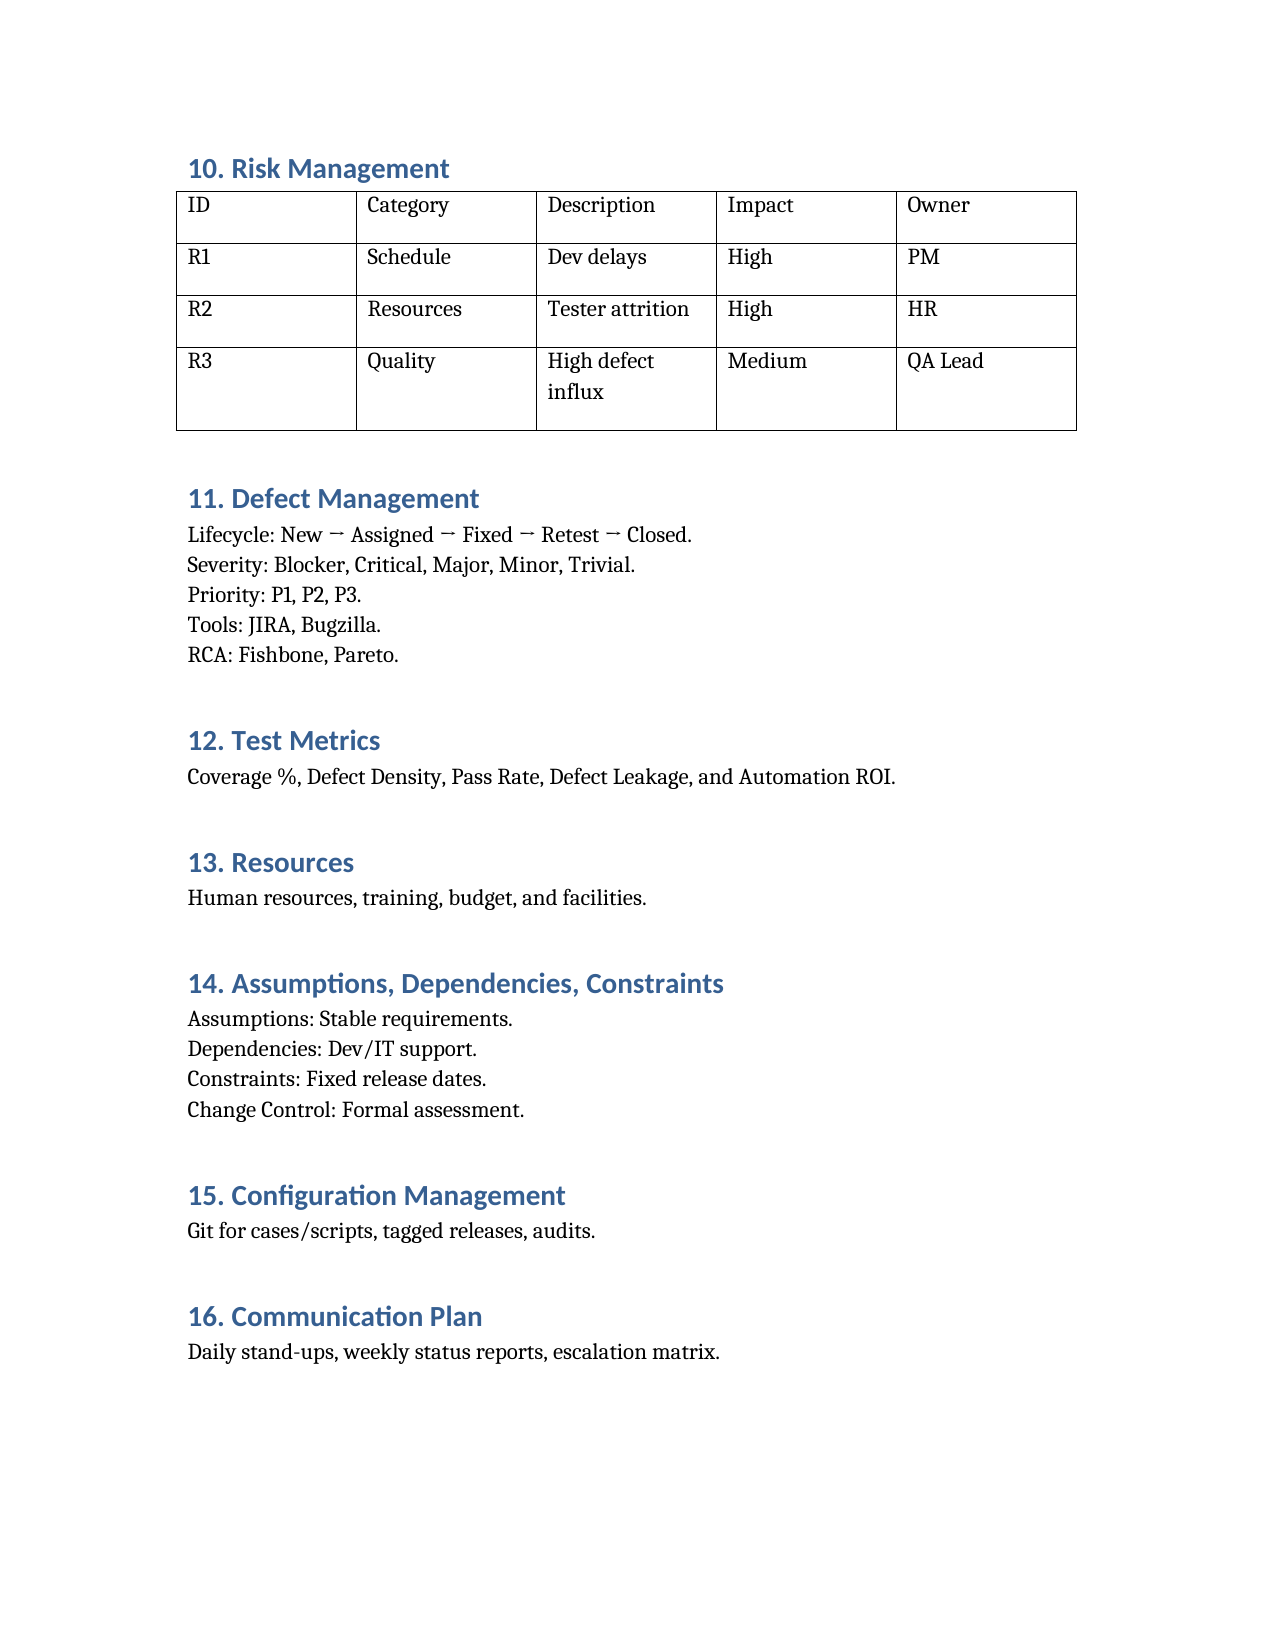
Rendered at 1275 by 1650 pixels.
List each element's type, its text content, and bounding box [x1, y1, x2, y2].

text Coverage %, Defect Density, Pass Rate, Defect Leakage, and Automation ROI. [187, 763, 1087, 790]
table_cell Resources [357, 296, 536, 347]
table_cell R2 [177, 296, 356, 347]
subtitle 16. Communication Plan [187, 1298, 1087, 1333]
table_cell Schedule [357, 244, 536, 295]
table_header Owner [897, 192, 1076, 243]
table_cell High [717, 296, 896, 347]
subtitle 12. Test Metrics [187, 722, 1087, 758]
subtitle 10. Risk Management [187, 150, 1087, 186]
table_cell R3 [177, 348, 356, 429]
text Daily stand-ups, weekly status reports, escalation matrix. [187, 1339, 1087, 1365]
table_header ID [177, 192, 356, 243]
subtitle 15. Configuration Management [187, 1177, 1087, 1212]
table_cell Dev delays [537, 244, 716, 295]
table_header Impact [717, 192, 896, 243]
table_cell High defect influx [537, 348, 716, 429]
text Lifecycle: New → Assigned → Fixed → Retest → Closed. Severity: Blocker, Critical, Major, Minor, Trivial. Priority: P1, P2, P3. Tools: JIRA, Bugzilla. RCA: Fishbone, Pareto. [187, 521, 1087, 669]
table_cell HR [897, 296, 1076, 347]
text Human resources, training, budget, and facilities. [187, 884, 1087, 911]
text Git for cases/scripts, tagged releases, audits. [187, 1217, 1087, 1244]
table_cell Quality [357, 348, 536, 429]
text Assumptions: Stable requirements. Dependencies: Dev/IT support. Constraints: Fixed release dates. Change Control: Formal assessment. [187, 1006, 1087, 1123]
table_cell Tester attrition [537, 296, 716, 347]
subtitle 11. Defect Management [187, 481, 1087, 516]
table_cell Medium [717, 348, 896, 429]
subtitle 13. Resources [187, 844, 1087, 879]
table_cell R1 [177, 244, 356, 295]
table_header Description [537, 192, 716, 243]
subtitle 14. Assumptions, Dependencies, Constraints [187, 965, 1087, 1000]
table_cell QA Lead [897, 348, 1076, 429]
table_cell High [717, 244, 896, 295]
table_header Category [357, 192, 536, 243]
table_cell PM [897, 244, 1076, 295]
